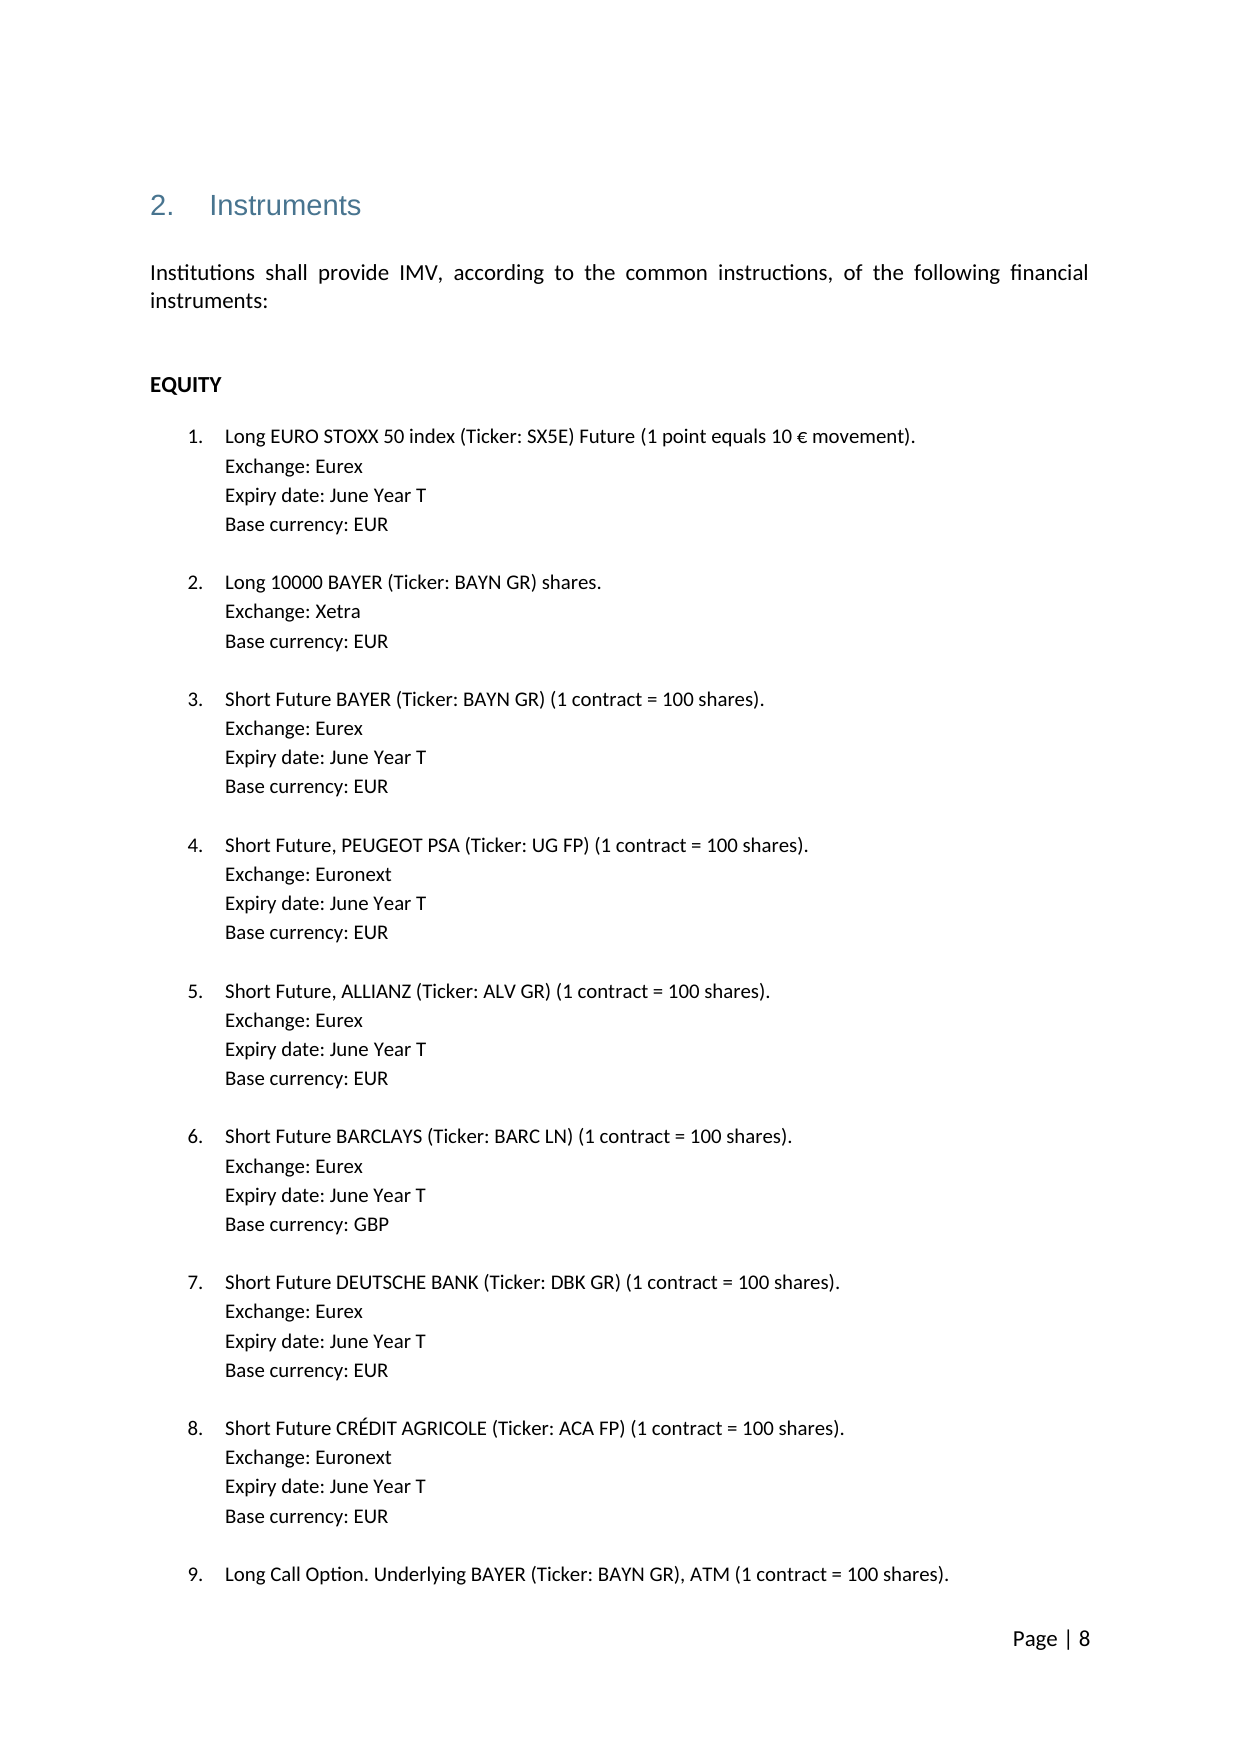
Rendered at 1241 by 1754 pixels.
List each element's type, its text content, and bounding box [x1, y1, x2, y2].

list Expiry date: June Year T [225, 1474, 1090, 1499]
list Base currency: EUR [225, 628, 1090, 653]
list Base currency: EUR [225, 511, 1090, 537]
list Base currency: EUR [225, 774, 1090, 799]
list Exchange: Eurex [225, 1007, 1090, 1032]
list Exchange: Eurex [225, 1299, 1090, 1324]
list Short Future BARCLAYS (Ticker: BARC LN) (1 contract = 100 shares). [187, 1124, 1090, 1149]
list Exchange: Euronext [225, 1444, 1090, 1470]
list Exchange: Euronext [225, 861, 1090, 887]
list Expiry date: June Year T [225, 744, 1090, 770]
list Exchange: Eurex [225, 453, 1090, 478]
list Long Call Option. Underlying BAYER (Ticker: BAYN GR), ATM (1 contract = 100 shares). [187, 1561, 1090, 1587]
text Institutions shall provide IMV, according to the common instructions, of the following financial instruments: [150, 258, 1090, 314]
list Exchange: Eurex [225, 1153, 1090, 1178]
list Base currency: EUR [225, 919, 1090, 945]
list Base currency: EUR [225, 1065, 1090, 1091]
list Short Future, ALLIANZ (Ticker: ALV GR) (1 contract = 100 shares). [187, 978, 1090, 1003]
list Short Future, PEUGEOT PSA (Ticker: UG FP) (1 contract = 100 shares). [187, 832, 1090, 857]
list Long 10000 BAYER (Ticker: BAYN GR) shares. [187, 569, 1090, 595]
list Short Future CRÉDIT AGRICOLE (Ticker: ACA FP) (1 contract = 100 shares). [187, 1415, 1090, 1441]
list Base currency: EUR [225, 1357, 1090, 1382]
list Base currency: GBP [225, 1211, 1090, 1237]
list Expiry date: June Year T [225, 1036, 1090, 1062]
list Exchange: Eurex [225, 715, 1090, 741]
list Expiry date: June Year T [225, 482, 1090, 507]
list Exchange: Xetra [225, 599, 1090, 624]
list Short Future DEUTSCHE BANK (Ticker: DBK GR) (1 contract = 100 shares). [187, 1269, 1090, 1295]
list Base currency: EUR [225, 1503, 1090, 1528]
list Long EURO STOXX 50 index (Ticker: SX5E) Future (1 point equals 10 € movement). [187, 424, 1090, 449]
list Expiry date: June Year T [225, 1328, 1090, 1353]
list Expiry date: June Year T [225, 890, 1090, 916]
text EQUITY [150, 371, 1090, 399]
list Expiry date: June Year T [225, 1182, 1090, 1207]
list Short Future BAYER (Ticker: BAYN GR) (1 contract = 100 shares). [187, 686, 1090, 712]
subtitle Instruments [150, 187, 1090, 221]
